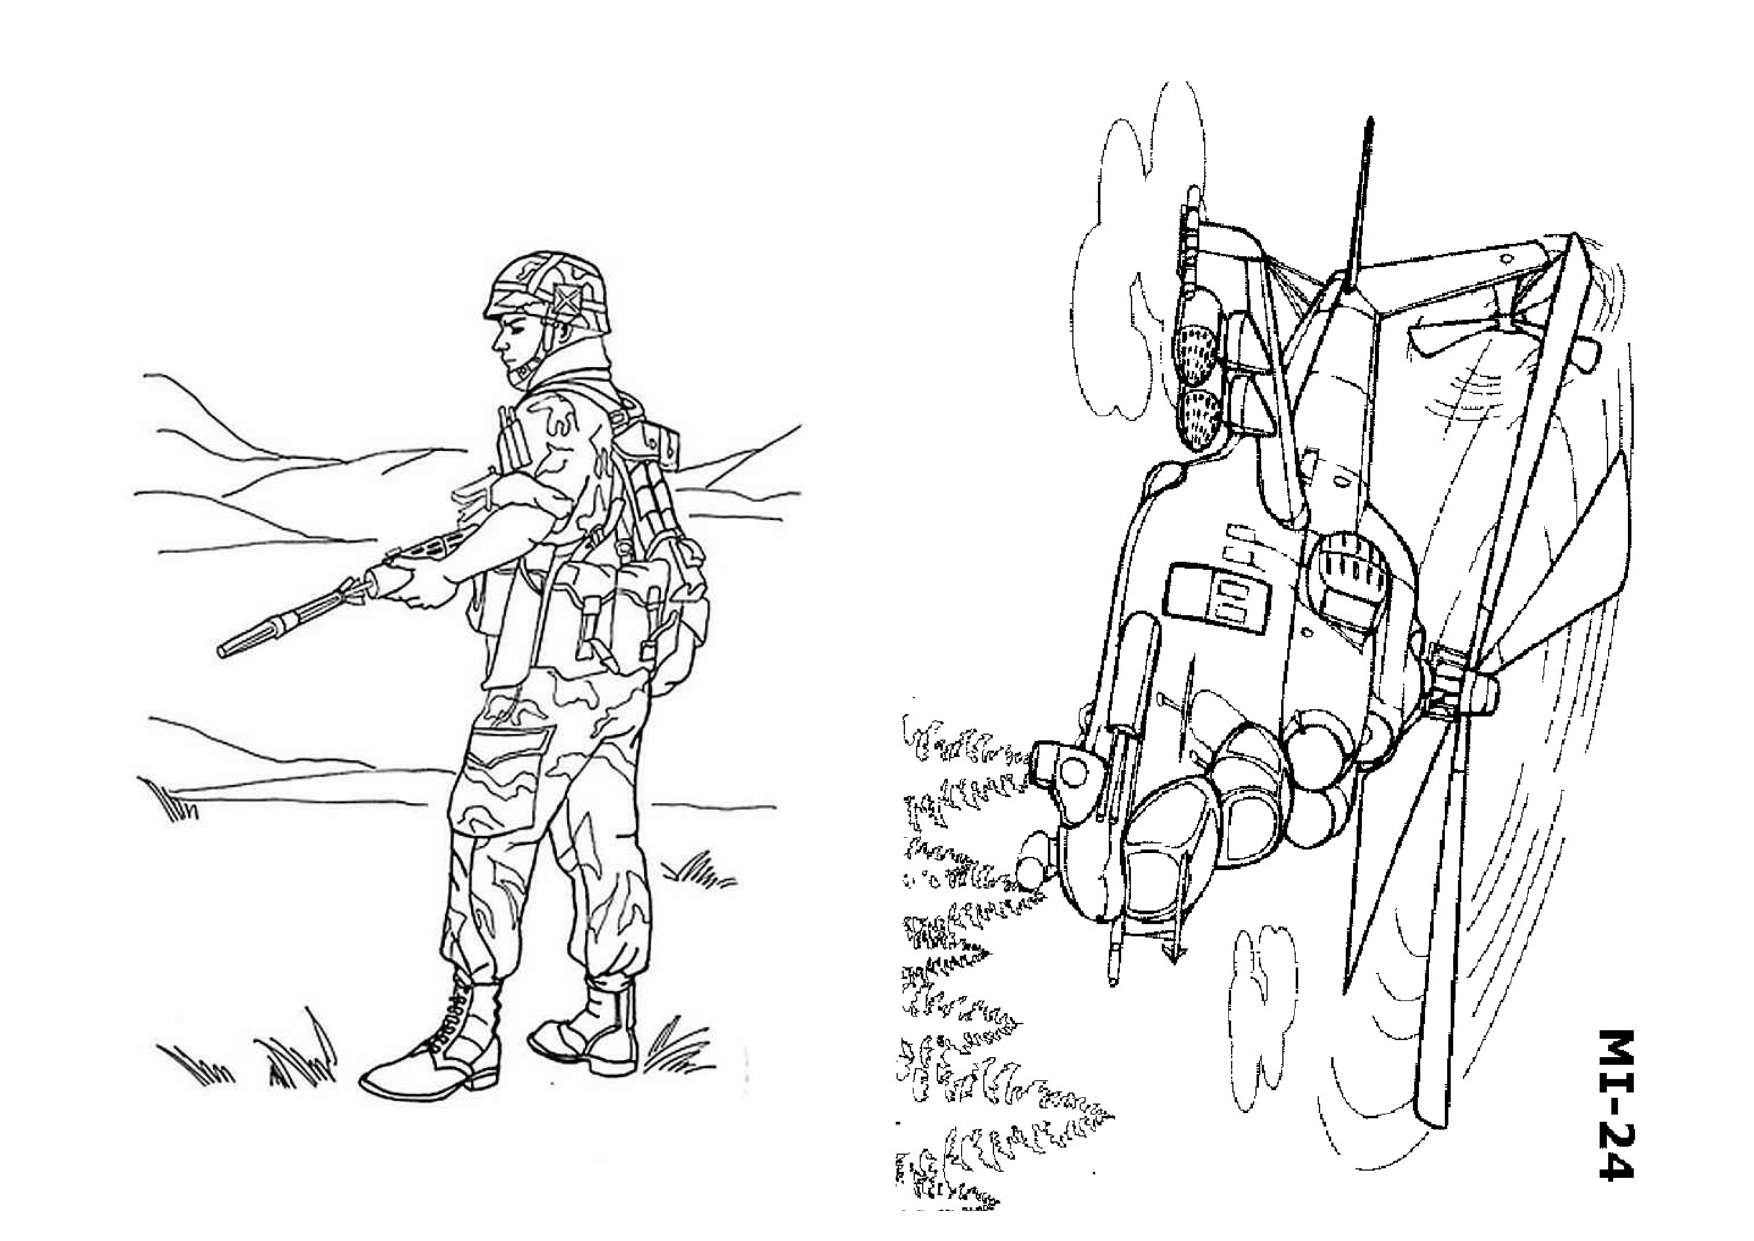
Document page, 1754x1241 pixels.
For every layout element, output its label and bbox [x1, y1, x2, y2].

picture [75, 194, 867, 1166]
picture [880, 77, 1661, 1210]
